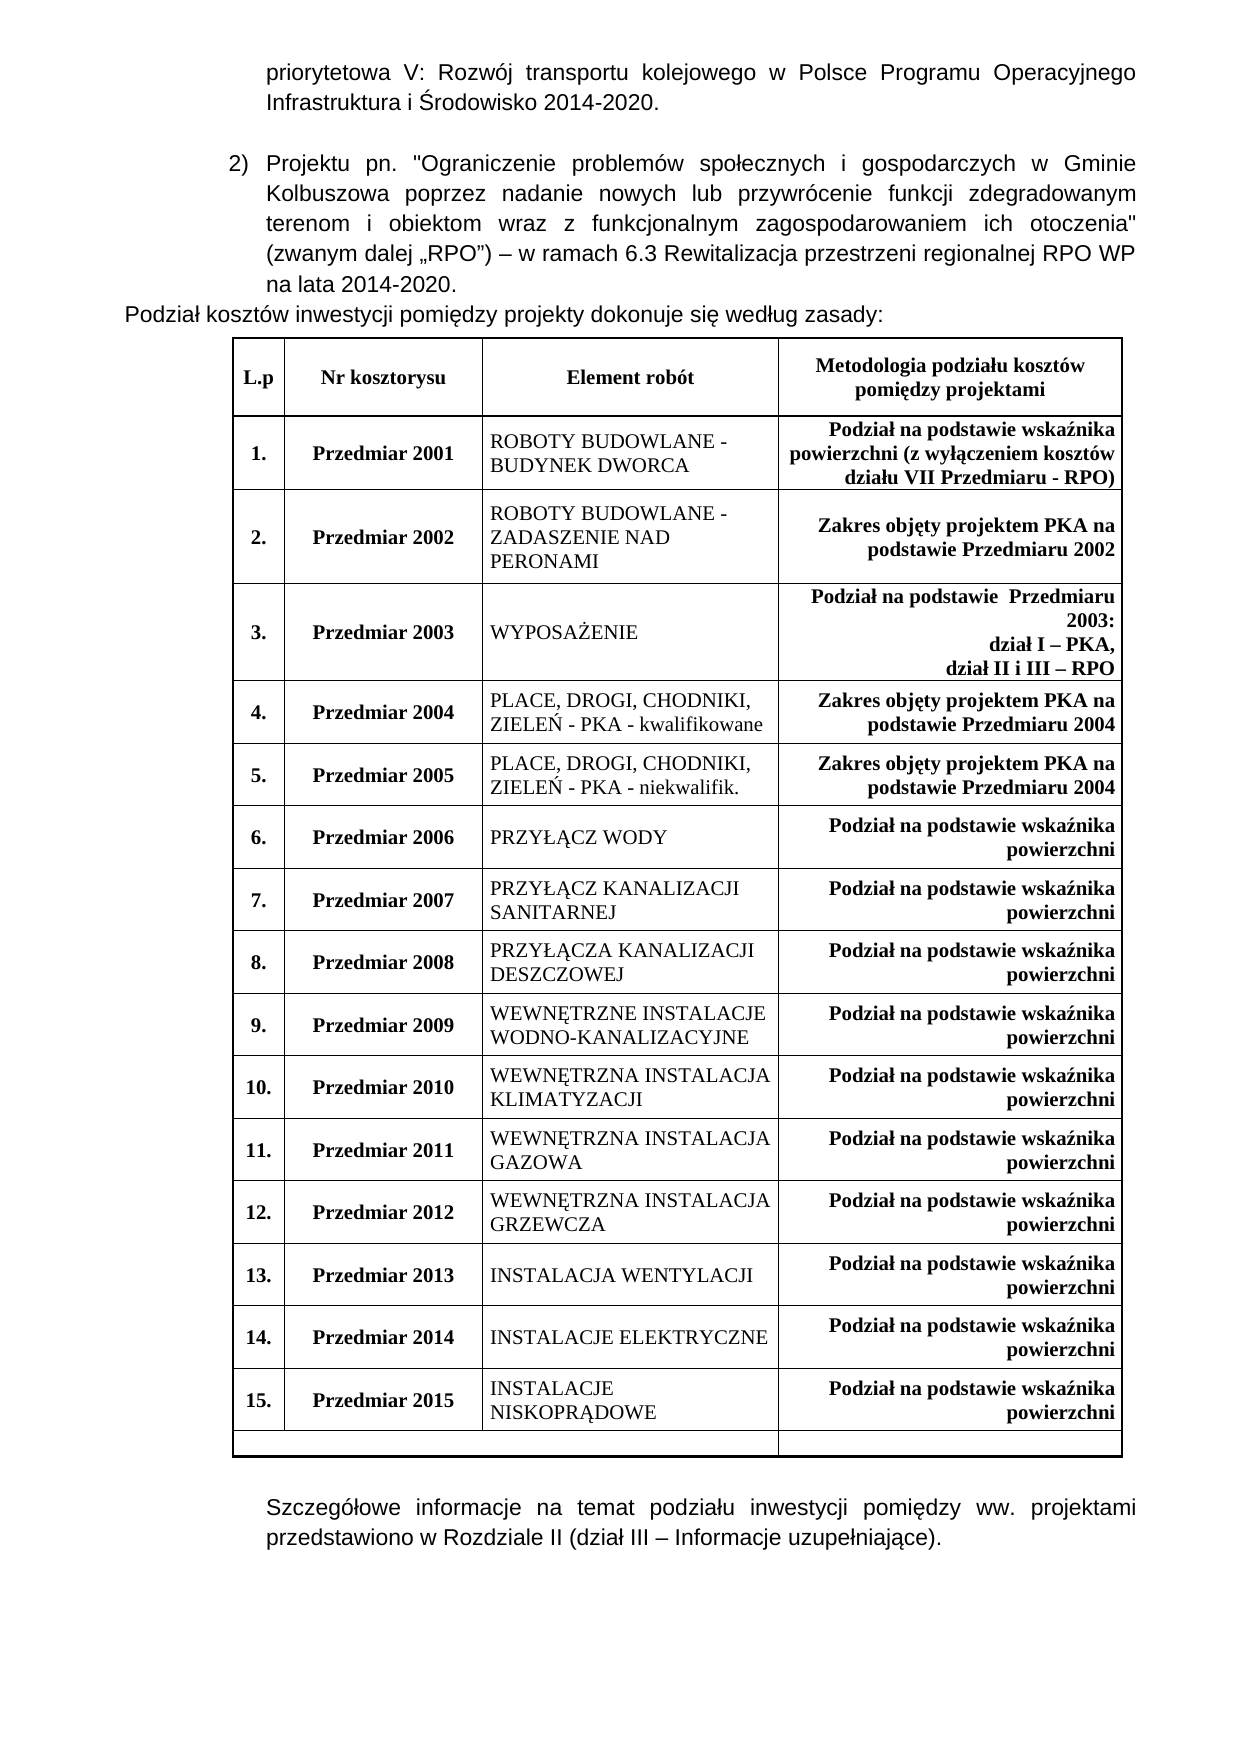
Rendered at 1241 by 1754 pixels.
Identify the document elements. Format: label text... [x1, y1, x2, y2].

table_cell INSTALACJE ELEKTRYCZNE [483, 1306, 778, 1368]
table_cell 8. [234, 931, 284, 993]
list Szczegółowe informacje na temat podziału inwestycji pomiędzy ww. projektami przedstawiono w Rozdziale II (dział III – Informacje uzupełniające). [266, 1494, 1137, 1550]
table_cell 3. [234, 584, 284, 680]
table_cell WEWNĘTRZNE INSTALACJE WODNO-KANALIZACYJNE [483, 994, 778, 1055]
table_cell Przedmiar 2014 [285, 1306, 482, 1368]
table_cell Przedmiar 2012 [285, 1181, 482, 1243]
table_cell WEWNĘTRZNA INSTALACJA GAZOWA [483, 1119, 778, 1180]
table_cell Podział na podstawie wskaźnika powierzchni [779, 994, 1121, 1055]
table_header Nr kosztorysu [285, 339, 482, 415]
table_cell Podział na podstawie wskaźnika powierzchni [779, 869, 1121, 930]
table_cell 12. [234, 1181, 284, 1243]
table_cell Przedmiar 2003 [285, 584, 482, 680]
table_cell PRZYŁĄCZ WODY [483, 806, 778, 868]
table_cell Przedmiar 2007 [285, 869, 482, 930]
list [228, 59, 1137, 116]
table_cell Podział na podstawie Przedmiaru 2003: dział I – PKA, dział II i III – RPO [779, 584, 1121, 680]
table_cell Przedmiar 2002 [285, 490, 482, 583]
table_cell WYPOSAŻENIE [483, 584, 778, 680]
table_cell Przedmiar 2013 [285, 1244, 482, 1305]
table_cell Przedmiar 2009 [285, 994, 482, 1055]
table_header L.p [234, 339, 284, 415]
table_cell Podział na podstawie wskaźnika powierzchni [779, 931, 1121, 993]
table_cell 14. [234, 1306, 284, 1368]
table_cell 15. [234, 1369, 284, 1430]
table_cell Zakres objęty projektem PKA na podstawie Przedmiaru 2002 [779, 490, 1121, 583]
table_cell 10. [234, 1056, 284, 1118]
table_cell ROBOTY BUDOWLANE - BUDYNEK DWORCA [483, 417, 778, 489]
table_cell WEWNĘTRZNA INSTALACJA KLIMATYZACJI [483, 1056, 778, 1118]
table_cell Podział na podstawie wskaźnika powierzchni [779, 806, 1121, 868]
table_header Metodologia podziału kosztów pomiędzy projektami [779, 339, 1121, 415]
table_cell Podział na podstawie wskaźnika powierzchni (z wyłączeniem kosztów działu VII Przedmiaru - RPO) [779, 417, 1121, 489]
table_cell Podział na podstawie wskaźnika powierzchni [779, 1181, 1121, 1243]
table_cell Podział na podstawie wskaźnika powierzchni [779, 1119, 1121, 1180]
table_cell 11. [234, 1119, 284, 1180]
table_cell Przedmiar 2008 [285, 931, 482, 993]
table_cell PRZYŁĄCZA KANALIZACJI DESZCZOWEJ [483, 931, 778, 993]
table_cell PRZYŁĄCZ KANALIZACJI SANITARNEJ [483, 869, 778, 930]
table_cell ROBOTY BUDOWLANE - ZADASZENIE NAD PERONAMI [483, 490, 778, 583]
table_cell Podział na podstawie wskaźnika powierzchni [779, 1056, 1121, 1118]
table_cell INSTALACJE NISKOPRĄDOWE [483, 1369, 778, 1430]
table_cell PLACE, DROGI, CHODNIKI, ZIELEŃ - PKA - kwalifikowane [483, 681, 778, 743]
table_cell WEWNĘTRZNA INSTALACJA GRZEWCZA [483, 1181, 778, 1243]
table_cell Przedmiar 2004 [285, 681, 482, 743]
table_cell 6. [234, 806, 284, 868]
table_cell INSTALACJA WENTYLACJI [483, 1244, 778, 1305]
table_cell Podział na podstawie wskaźnika powierzchni [779, 1306, 1121, 1368]
table_header Element robót [483, 339, 778, 415]
table_cell 13. [234, 1244, 284, 1305]
table_cell 7. [234, 869, 284, 930]
table_cell Przedmiar 2001 [285, 417, 482, 489]
table_cell 1. [234, 417, 284, 489]
table_cell Przedmiar 2015 [285, 1369, 482, 1430]
table_cell 2. [234, 490, 284, 583]
list Podział kosztów inwestycji pomiędzy projekty dokonuje się według zasady: [118, 301, 1137, 327]
table_cell Zakres objęty projektem PKA na podstawie Przedmiaru 2004 [779, 681, 1121, 743]
table_cell Podział na podstawie wskaźnika powierzchni [779, 1244, 1121, 1305]
table_cell Przedmiar 2006 [285, 806, 482, 868]
table_cell Przedmiar 2010 [285, 1056, 482, 1118]
table_cell 9. [234, 994, 284, 1055]
table_cell [234, 1431, 778, 1455]
table_cell Podział na podstawie wskaźnika powierzchni [779, 1369, 1121, 1430]
table_cell 5. [234, 744, 284, 805]
table_cell [779, 1431, 1121, 1455]
list Projektu pn. "Ograniczenie problemów społecznych i gospodarczych w Gminie Kolbuszowa poprzez nadanie nowych lub przywrócenie funkcji zdegradowanym terenom i obiektom wraz z funkcjonalnym zagospodarowaniem ich otoczenia" (zwanym dalej „RPO”) – w ramach 6.3 Rewitalizacja przestrzeni regionalnej RPO WP na lata 2014-2020. [228, 150, 1137, 297]
table_cell Przedmiar 2005 [285, 744, 482, 805]
table_cell Przedmiar 2011 [285, 1119, 482, 1180]
table_cell 4. [234, 681, 284, 743]
table_cell Zakres objęty projektem PKA na podstawie Przedmiaru 2004 [779, 744, 1121, 805]
table_cell PLACE, DROGI, CHODNIKI, ZIELEŃ - PKA - niekwalifik. [483, 744, 778, 805]
